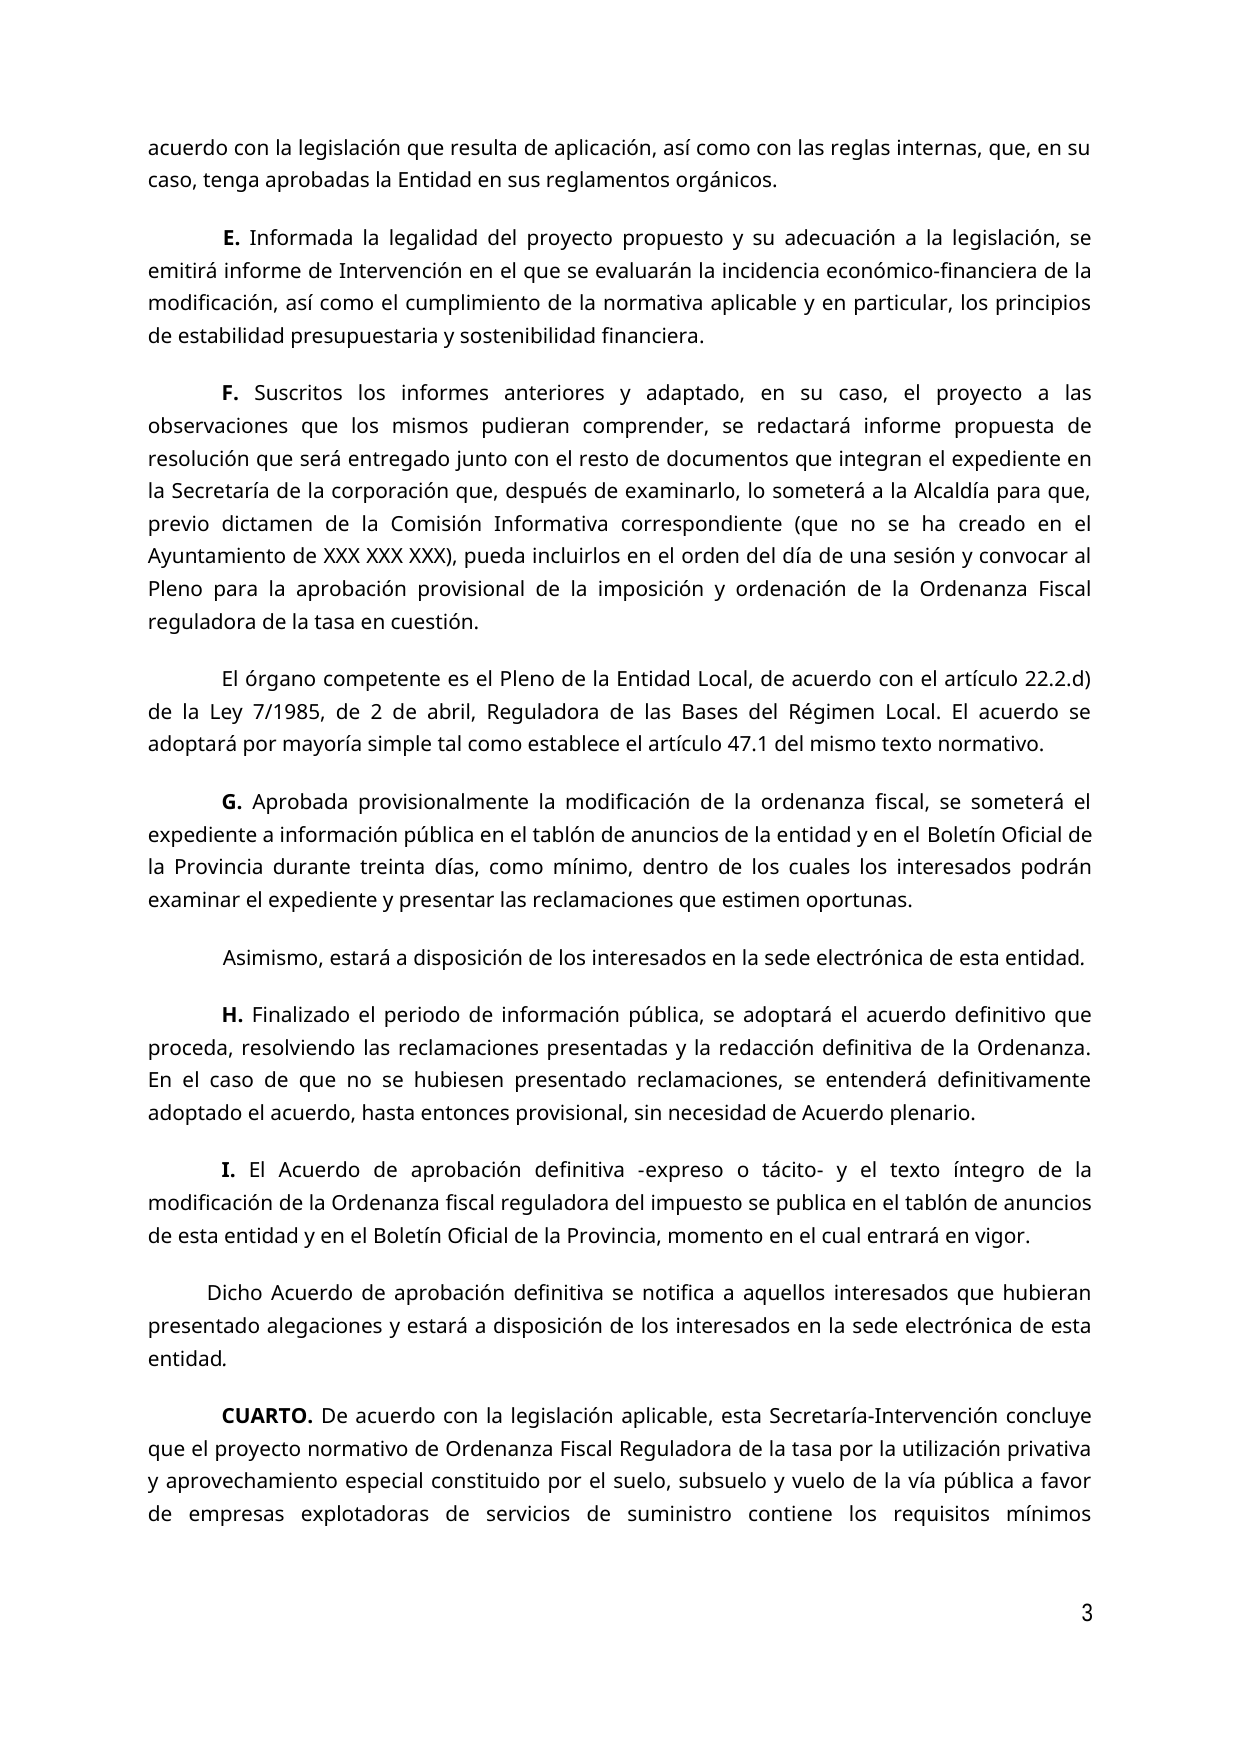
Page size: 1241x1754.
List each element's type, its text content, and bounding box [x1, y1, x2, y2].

text Dicho Acuerdo de aprobación definitiva se notifica a aquellos interesados que hubieran presentado alegaciones y estará a disposición de los interesados en la sede electrónica de esta entidad. [148, 1278, 1093, 1372]
text E. Informada la legalidad del proyecto propuesto y su adecuación a la legislación, se emitirá informe de Intervención en el que se evaluarán la incidencia económico-financiera de la modificación, así como el cumplimiento de la normativa aplicable y en particular, los principios de estabilidad presupuestaria y sostenibilidad financiera. [148, 223, 1093, 349]
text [148, 1401, 1093, 1527]
text G. Aprobada provisionalmente la modificación de la ordenanza fiscal, se someterá el expediente a información pública en el tablón de anuncios de la entidad y en el Boletín Oficial de la Provincia durante treinta días, como mínimo, dentro de los cuales los interesados podrán examinar el expediente y presentar las reclamaciones que estimen oportunas. [148, 787, 1093, 913]
text Asimismo, estará a disposición de los interesados en la sede electrónica de esta entidad. [148, 943, 1093, 971]
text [148, 133, 1093, 194]
text I. El Acuerdo de aprobación definitiva -expreso o tácito- y el texto íntegro de la modificación de la Ordenanza fiscal reguladora del impuesto se publica en el tablón de anuncios de esta entidad y en el Boletín Oficial de la Provincia, momento en el cual entrará en vigor. [148, 1156, 1093, 1249]
text H. Finalizado el periodo de información pública, se adoptará el acuerdo definitivo que proceda, resolviendo las reclamaciones presentadas y la redacción definitiva de la Ordenanza. En el caso de que no se hubiesen presentado reclamaciones, se entenderá definitivamente adoptado el acuerdo, hasta entonces provisional, sin necesidad de Acuerdo plenario. [148, 1000, 1093, 1126]
text El órgano competente es el Pleno de la Entidad Local, de acuerdo con el artículo 22.2.d) de la Ley 7/1985, de 2 de abril, Reguladora de las Bases del Régimen Local. El acuerdo se adoptará por mayoría simple tal como establece el artículo 47.1 del mismo texto normativo. [148, 664, 1093, 758]
text F. Suscritos los informes anteriores y adaptado, en su caso, el proyecto a las observaciones que los mismos pudieran comprender, se redactará informe propuesta de resolución que será entregado junto con el resto de documentos que integran el expediente en la Secretaría de la corporación que, después de examinarlo, lo someterá a la Alcaldía para que, previo dictamen de la Comisión Informativa correspondiente (que no se ha creado en el Ayuntamiento de XXX XXX XXX), pueda incluirlos en el orden del día de una sesión y convocar al Pleno para la aprobación provisional de la imposición y ordenación de la Ordenanza Fiscal reguladora de la tasa en cuestión. [148, 378, 1093, 635]
